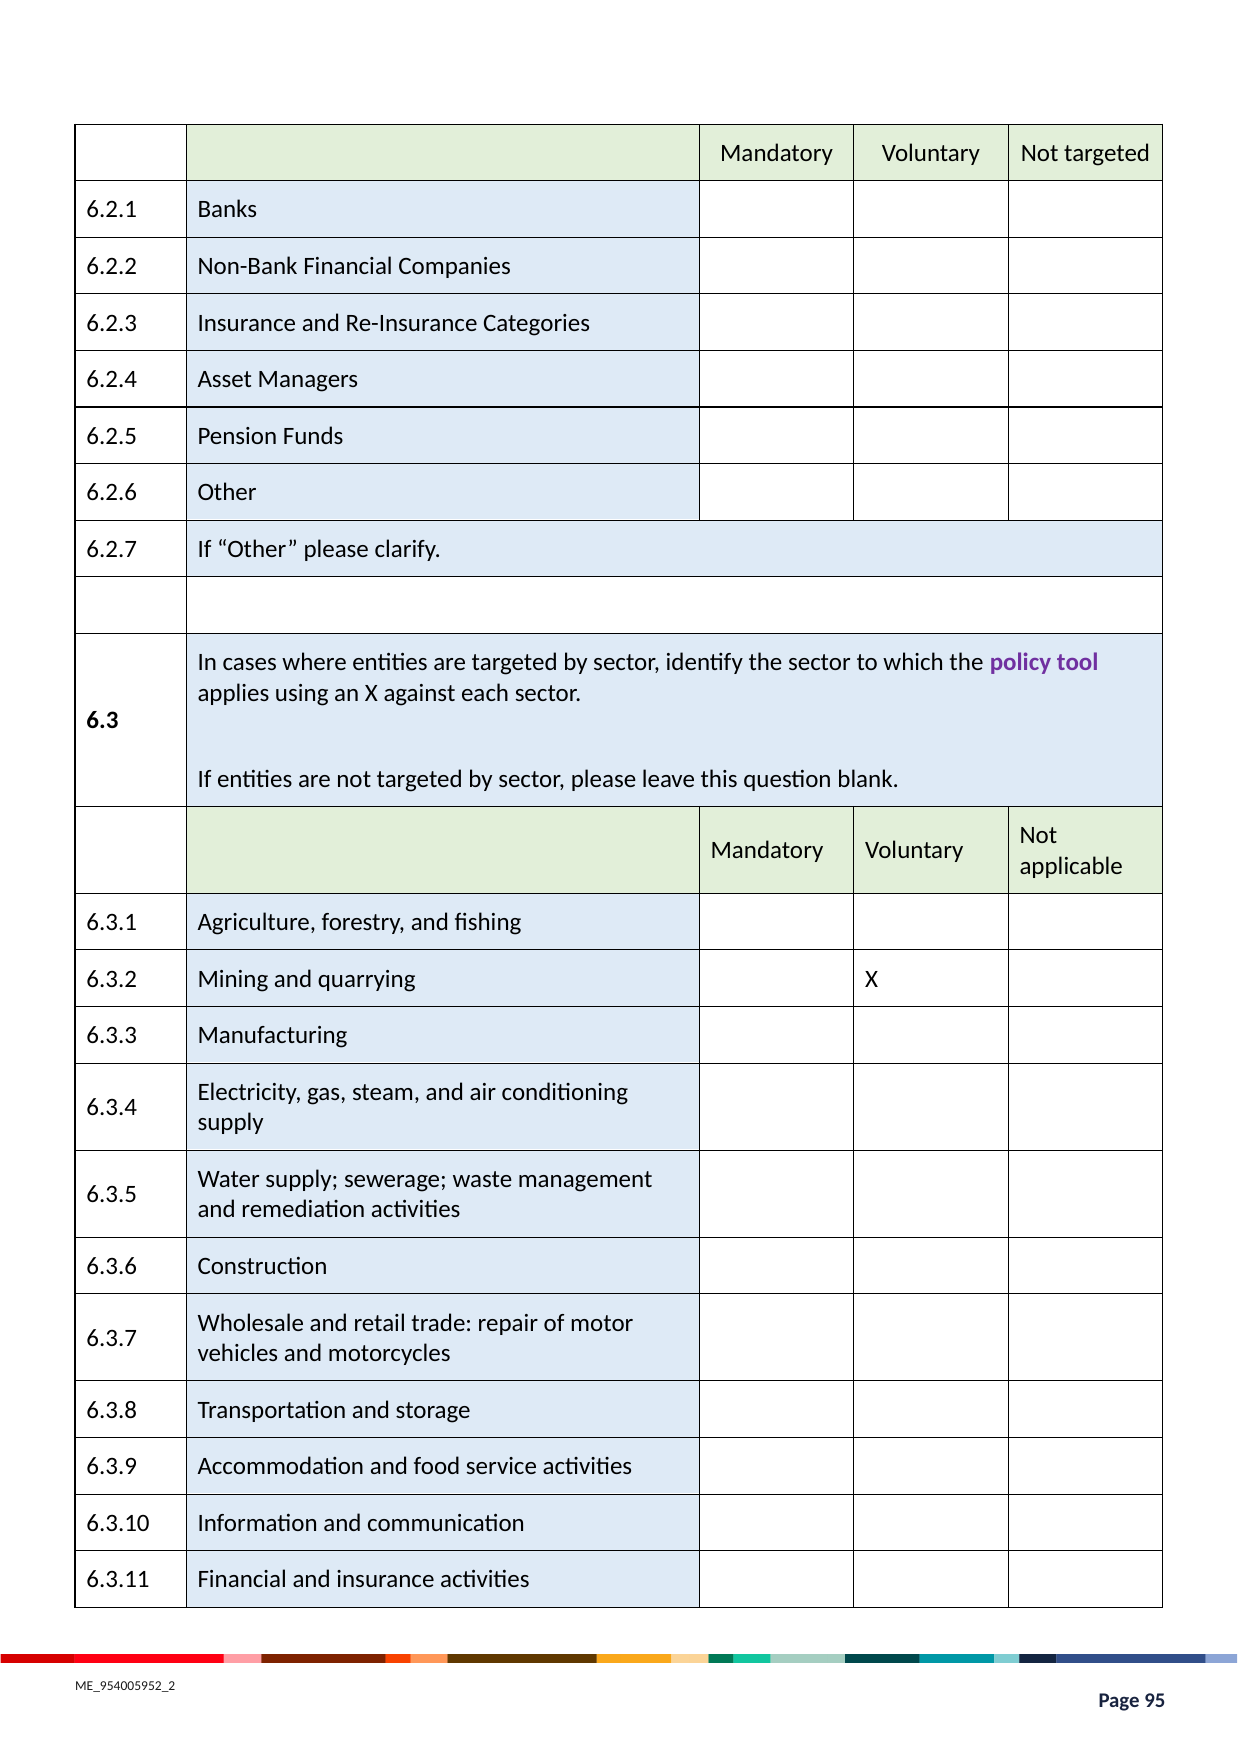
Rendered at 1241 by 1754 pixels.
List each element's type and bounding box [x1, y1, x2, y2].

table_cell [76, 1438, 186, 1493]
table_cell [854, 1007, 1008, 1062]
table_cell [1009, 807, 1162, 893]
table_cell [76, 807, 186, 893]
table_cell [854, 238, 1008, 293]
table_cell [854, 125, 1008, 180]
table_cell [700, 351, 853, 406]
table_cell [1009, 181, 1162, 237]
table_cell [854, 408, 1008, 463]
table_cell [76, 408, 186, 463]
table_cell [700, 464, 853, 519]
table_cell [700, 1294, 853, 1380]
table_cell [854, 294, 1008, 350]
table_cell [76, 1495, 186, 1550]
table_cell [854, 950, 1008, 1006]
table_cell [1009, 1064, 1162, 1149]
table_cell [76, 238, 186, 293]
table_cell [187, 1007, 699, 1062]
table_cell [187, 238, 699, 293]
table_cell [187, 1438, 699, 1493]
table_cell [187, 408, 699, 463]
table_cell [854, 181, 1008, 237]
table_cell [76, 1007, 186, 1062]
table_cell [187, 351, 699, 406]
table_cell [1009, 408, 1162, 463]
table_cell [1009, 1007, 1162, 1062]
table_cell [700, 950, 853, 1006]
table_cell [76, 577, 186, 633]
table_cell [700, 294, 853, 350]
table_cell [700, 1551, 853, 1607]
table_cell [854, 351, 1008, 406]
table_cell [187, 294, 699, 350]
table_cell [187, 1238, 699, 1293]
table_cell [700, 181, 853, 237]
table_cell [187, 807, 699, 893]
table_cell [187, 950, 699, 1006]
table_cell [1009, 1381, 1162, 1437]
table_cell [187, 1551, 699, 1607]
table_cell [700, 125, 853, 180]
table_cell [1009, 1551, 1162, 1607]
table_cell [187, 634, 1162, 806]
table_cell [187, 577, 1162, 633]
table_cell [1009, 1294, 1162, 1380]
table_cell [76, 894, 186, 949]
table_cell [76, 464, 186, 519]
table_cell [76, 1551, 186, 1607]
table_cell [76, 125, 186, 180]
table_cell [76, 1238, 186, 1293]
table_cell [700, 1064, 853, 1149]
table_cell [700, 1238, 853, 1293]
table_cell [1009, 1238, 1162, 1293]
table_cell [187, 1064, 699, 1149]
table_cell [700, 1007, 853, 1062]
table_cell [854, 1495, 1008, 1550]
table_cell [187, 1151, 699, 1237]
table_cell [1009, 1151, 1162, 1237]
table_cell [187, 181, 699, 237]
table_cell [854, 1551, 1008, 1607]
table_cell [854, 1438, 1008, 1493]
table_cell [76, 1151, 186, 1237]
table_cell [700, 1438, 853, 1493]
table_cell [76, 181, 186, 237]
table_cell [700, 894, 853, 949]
picture [0, 1654, 1236, 1663]
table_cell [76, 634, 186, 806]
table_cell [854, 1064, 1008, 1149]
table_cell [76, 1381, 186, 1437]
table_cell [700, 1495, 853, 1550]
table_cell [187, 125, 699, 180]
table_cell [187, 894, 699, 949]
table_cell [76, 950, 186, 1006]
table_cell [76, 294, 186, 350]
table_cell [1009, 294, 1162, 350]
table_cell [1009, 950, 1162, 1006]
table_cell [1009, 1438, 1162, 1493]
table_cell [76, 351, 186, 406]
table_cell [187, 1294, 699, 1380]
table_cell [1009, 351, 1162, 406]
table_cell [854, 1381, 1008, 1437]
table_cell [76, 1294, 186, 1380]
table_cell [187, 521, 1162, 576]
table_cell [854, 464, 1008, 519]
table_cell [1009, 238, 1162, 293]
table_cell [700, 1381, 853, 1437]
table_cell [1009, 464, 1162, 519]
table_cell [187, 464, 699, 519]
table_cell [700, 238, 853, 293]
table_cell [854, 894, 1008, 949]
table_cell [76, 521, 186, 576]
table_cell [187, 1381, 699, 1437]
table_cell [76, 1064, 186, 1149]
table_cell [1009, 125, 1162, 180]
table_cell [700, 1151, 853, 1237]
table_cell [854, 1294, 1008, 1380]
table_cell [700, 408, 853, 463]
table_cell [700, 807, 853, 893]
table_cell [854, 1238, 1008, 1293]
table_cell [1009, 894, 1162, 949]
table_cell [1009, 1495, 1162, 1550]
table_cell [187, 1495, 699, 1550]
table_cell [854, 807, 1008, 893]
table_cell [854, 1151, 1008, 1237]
